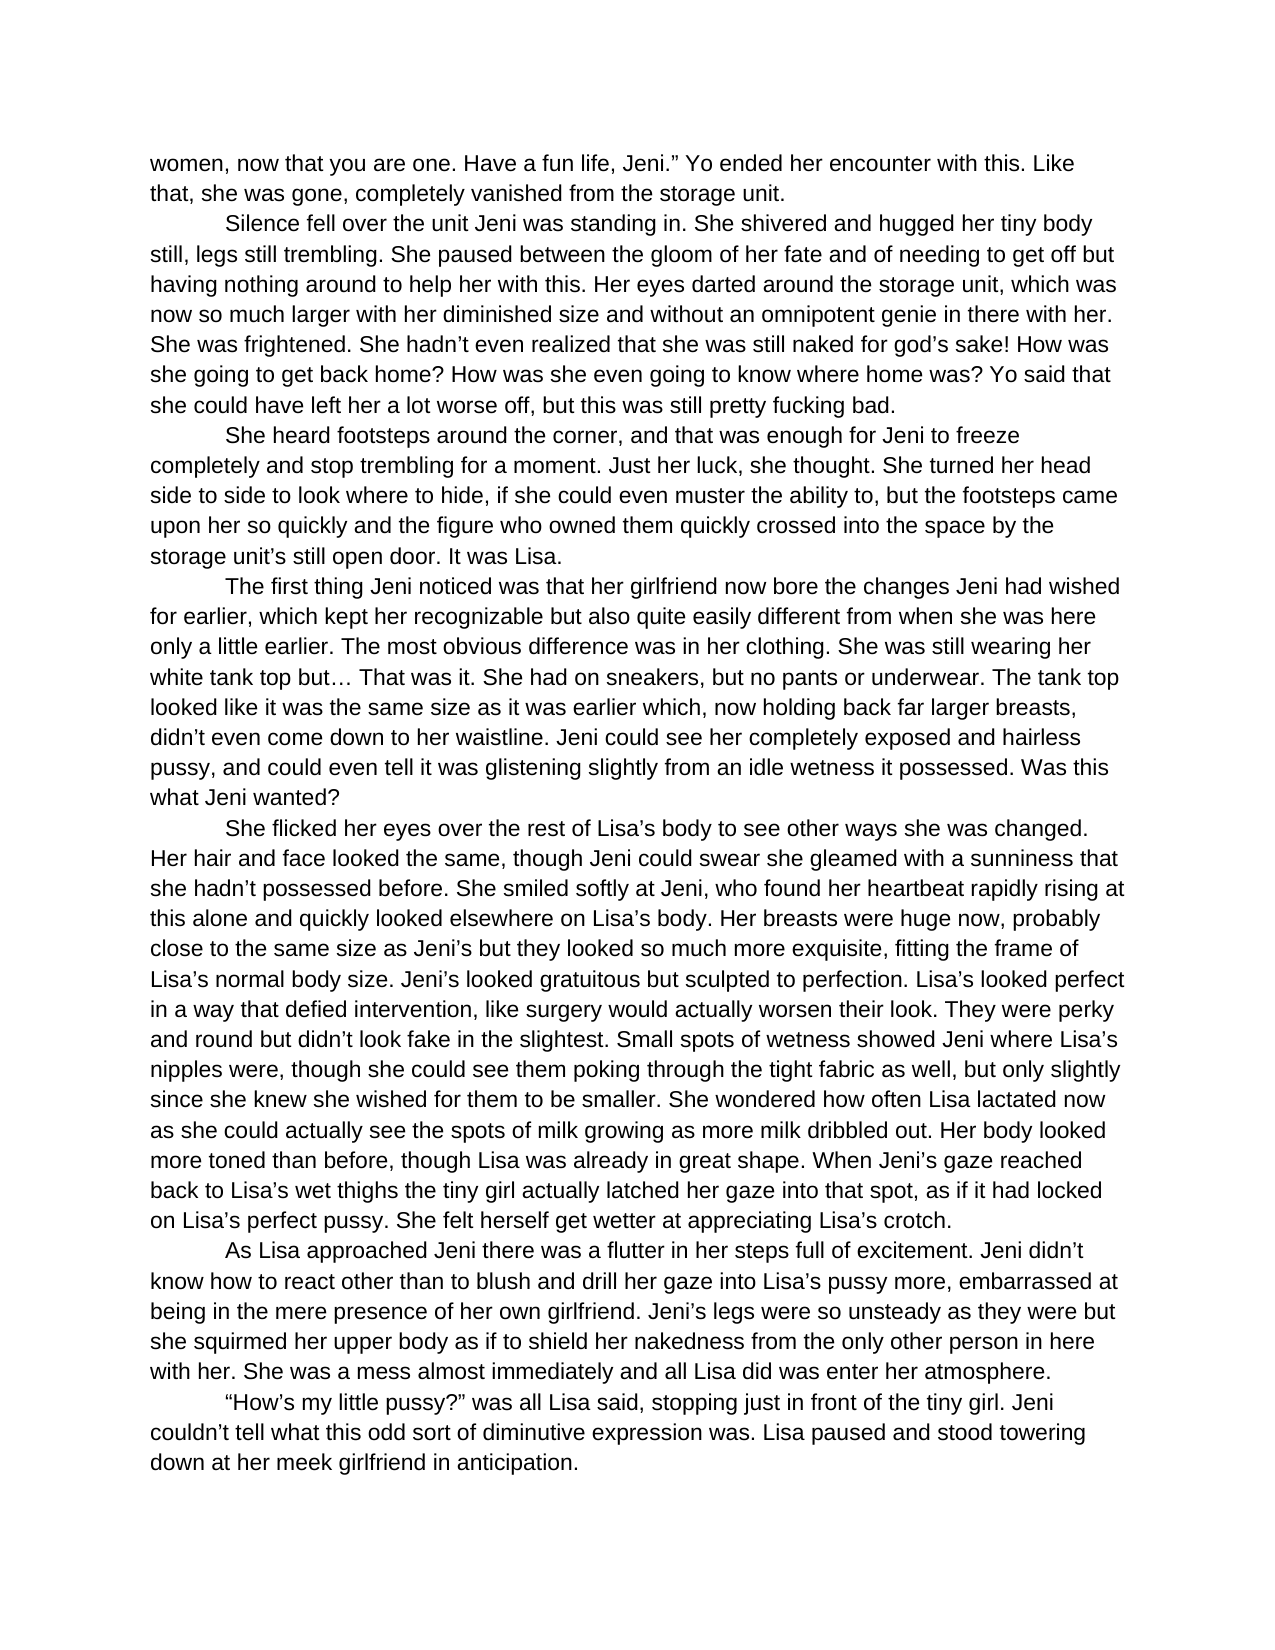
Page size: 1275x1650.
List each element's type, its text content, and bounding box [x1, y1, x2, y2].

text As Lisa approached Jeni there was a flutter in her steps full of excitement. Jeni didn’t know how to react other than to blush and drill her gaze into Lisa’s pussy more, embarrassed at being in the mere presence of her own girlfriend. Jeni’s legs were so unsteady as they were but she squirmed her upper body as if to shield her nakedness from the only other person in here with her. She was a mess almost immediately and all Lisa did was enter her atmosphere. [150, 1237, 1125, 1385]
text “How’s my little pussy?” was all Lisa said, stopping just in front of the tiny girl. Jeni couldn’t tell what this odd sort of diminutive expression was. Lisa paused and stood towering down at her meek girlfriend in anticipation. [150, 1388, 1125, 1475]
text Silence fell over the unit Jeni was standing in. She shivered and hugged her tiny body still, legs still trembling. She paused between the gloom of her fate and of needing to get off but having nothing around to help her with this. Her eyes darted around the storage unit, which was now so much larger with her diminished size and without an omnipotent genie in there with her. She was frightened. She hadn’t even realized that she was still naked for god’s sake! How was she going to get back home? How was she even going to know where home was? Yo said that she could have left her a lot worse off, but this was still pretty fucking bad. [150, 210, 1125, 418]
text The first thing Jeni noticed was that her girlfriend now bore the changes Jeni had wished for earlier, which kept her recognizable but also quite easily different from when she was here only a little earlier. The most obvious difference was in her clothing. She was still wearing her white tank top but… That was it. She had on sneakers, but no pants or underwear. The tank top looked like it was the same size as it was earlier which, now holding back far larger breasts, didn’t even come down to her waistline. Jeni could see her completely exposed and hairless pussy, and could even tell it was glistening slightly from an idle wetness it possessed. Was this what Jeni wanted? [150, 573, 1125, 811]
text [150, 150, 1125, 207]
text She flicked her eyes over the rest of Lisa’s body to see other ways she was changed. Her hair and face looked the same, though Jeni could swear she gleamed with a sunniness that she hadn’t possessed before. She smiled softly at Jeni, who found her heartbeat rapidly rising at this alone and quickly looked elsewhere on Lisa’s body. Her breasts were huge now, probably close to the same size as Jeni’s but they looked so much more exquisite, fitting the frame of Lisa’s normal body size. Jeni’s looked gratuitous but sculpted to perfection. Lisa’s looked perfect in a way that defied intervention, like surgery would actually worsen their look. They were perky and round but didn’t look fake in the slightest. Small spots of wetness showed Jeni where Lisa’s nipples were, though she could see them poking through the tight fabric as well, but only slightly since she knew she wished for them to be smaller. She wondered how often Lisa lactated now as she could actually see the spots of milk growing as more milk dribbled out. Her body looked more toned than before, though Lisa was already in great shape. When Jeni’s gaze reached back to Lisa’s wet thighs the tiny girl actually latched her gaze into that spot, as if it had locked on Lisa’s perfect pussy. She felt herself get wetter at appreciating Lisa’s crotch. [150, 814, 1125, 1234]
text She heard footsteps around the corner, and that was enough for Jeni to freeze completely and stop trembling for a moment. Just her luck, she thought. She turned her head side to side to look where to hide, if she could even muster the ability to, but the footsteps came upon her so quickly and the figure who owned them quickly crossed into the space by the storage unit’s still open door. It was Lisa. [150, 422, 1125, 569]
